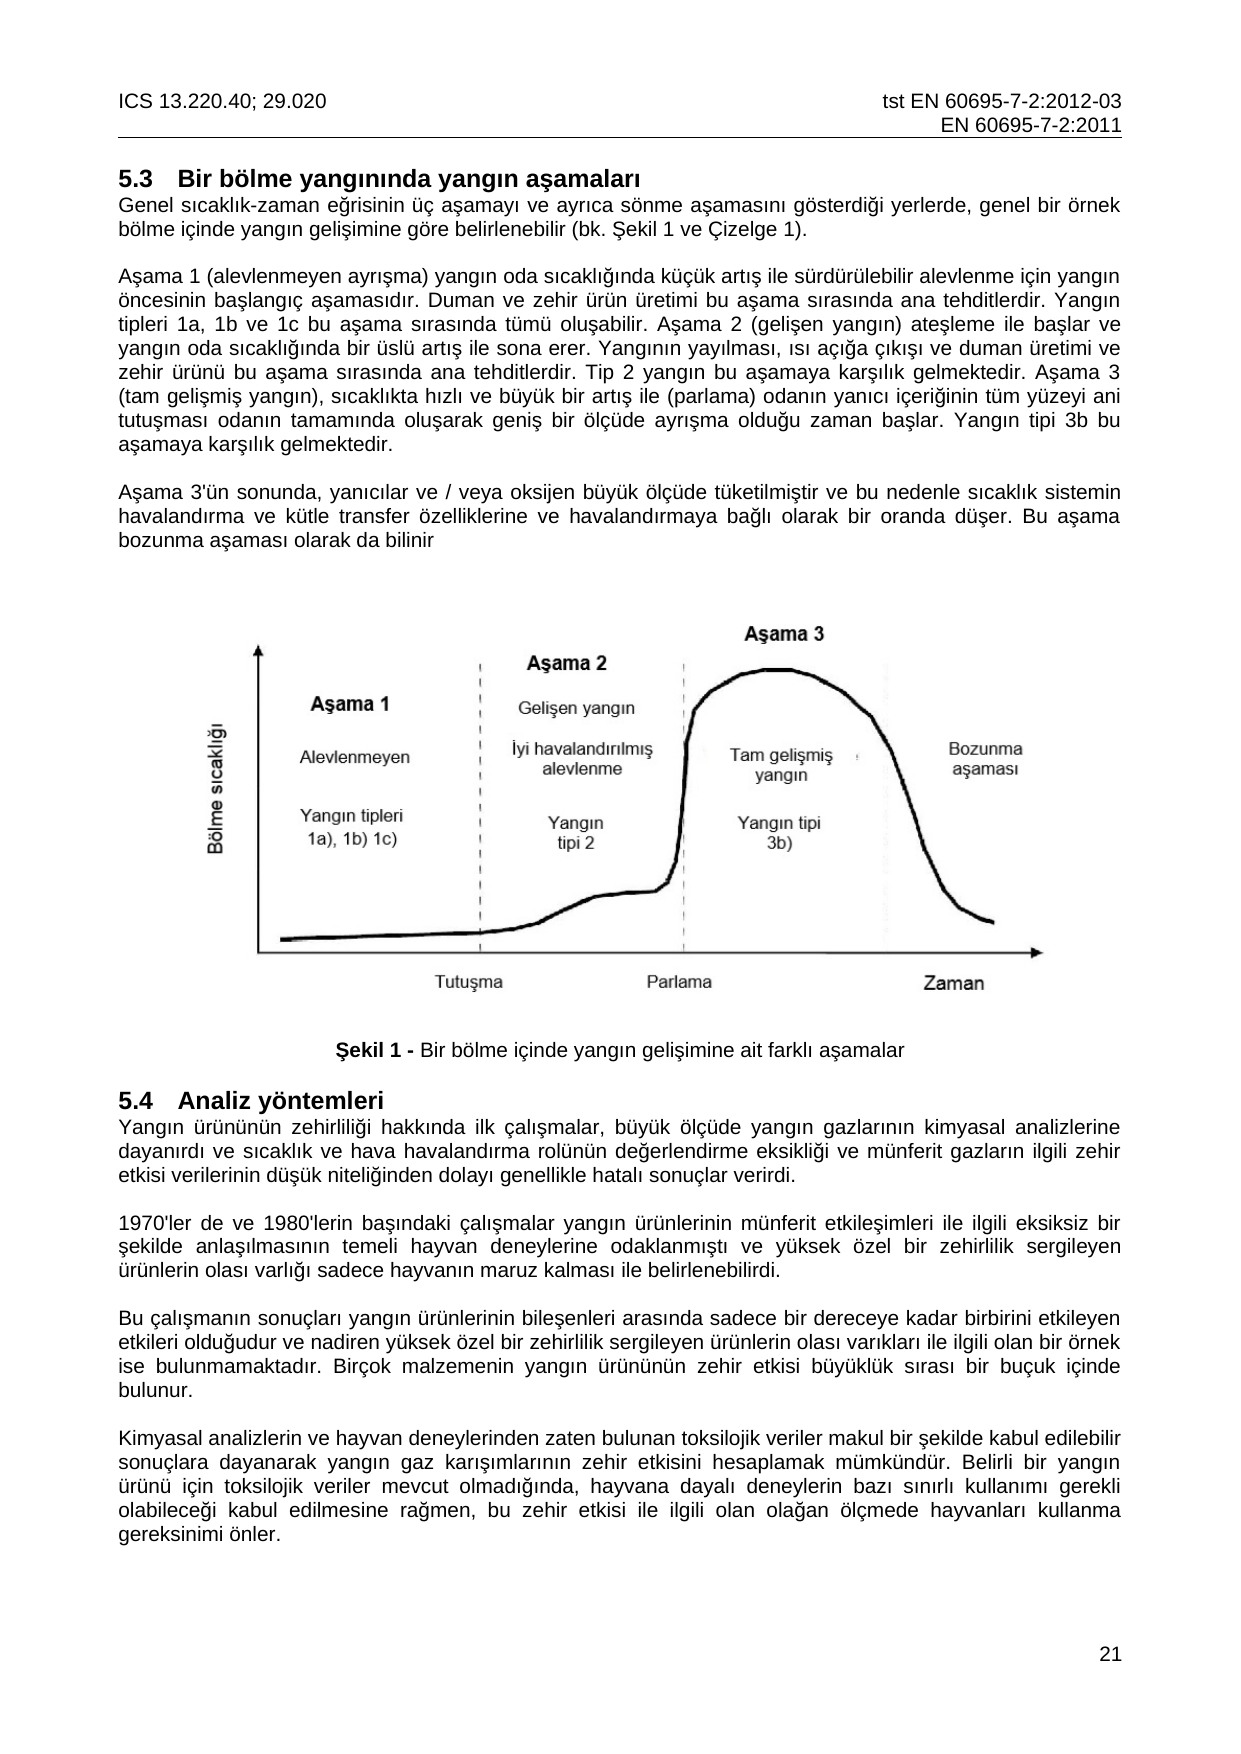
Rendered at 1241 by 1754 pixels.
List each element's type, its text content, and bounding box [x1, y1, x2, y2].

subtitle 5.3 Bir bölme yangınında yangın aşamaları [118, 164, 1122, 192]
picture [181, 599, 1059, 1014]
subtitle 5.4 Analiz yöntemleri [118, 1086, 1122, 1114]
text Yangın ürününün zehirliliği hakkında ilk çalışmalar, büyük ölçüde yangın gazlarının kimyasal analizlerine dayanırdı ve sıcaklık ve hava havalandırma rolünün değerlendirme eksikliği ve münferit gazların ilgili zehir etkisi verilerinin düşük niteliğinden dolayı genellikle hatalı sonuçlar verirdi. [118, 1114, 1122, 1186]
subtitle Şekil 1 - Bir bölme içinde yangın gelişimine ait farklı aşamalar [118, 1038, 1122, 1062]
text Bu çalışmanın sonuçları yangın ürünlerinin bileşenleri arasında sadece bir dereceye kadar birbirini etkileyen etkileri olduğudur ve nadiren yüksek özel bir zehirlilik sergileyen ürünlerin olası varıkları ile ilgili olan bir örnek ise bulunmamaktadır. Birçok malzemenin yangın ürününün zehir etkisi büyüklük sırası bir buçuk içinde bulunur. [118, 1306, 1122, 1402]
text Aşama 1 (alevlenmeyen ayrışma) yangın oda sıcaklığında küçük artış ile sürdürülebilir alevlenme için yangın öncesinin başlangıç aşamasıdır. Duman ve zehir ürün üretimi bu aşama sırasında ana tehditlerdir. Yangın tipleri 1a, 1b ve 1c bu aşama sırasında tümü oluşabilir. Aşama 2 (gelişen yangın) ateşleme ile başlar ve yangın oda sıcaklığında bir üslü artış ile sona erer. Yangının yayılması, ısı açığa çıkışı ve duman üretimi ve zehir ürünü bu aşama sırasında ana tehditlerdir. Tip 2 yangın bu aşamaya karşılık gelmektedir. Aşama 3 (tam gelişmiş yangın), sıcaklıkta hızlı ve büyük bir artış ile (parlama) odanın yanıcı içeriğinin tüm yüzeyi ani tutuşması odanın tamamında oluşarak geniş bir ölçüde ayrışma olduğu zaman başlar. Yangın tipi 3b bu aşamaya karşılık gelmektedir. [118, 264, 1122, 456]
text Kimyasal analizlerin ve hayvan deneylerinden zaten bulunan toksilojik veriler makul bir şekilde kabul edilebilir sonuçlara dayanarak yangın gaz karışımlarının zehir etkisini hesaplamak mümkündür. Belirli bir yangın ürünü için toksilojik veriler mevcut olmadığında, hayvana dayalı deneylerin bazı sınırlı kullanımı gerekli olabileceği kabul edilmesine rağmen, bu zehir etkisi ile ilgili olan olağan ölçmede hayvanları kullanma gereksinimi önler. [118, 1426, 1122, 1546]
text Genel sıcaklık-zaman eğrisinin üç aşamayı ve ayrıca sönme aşamasını gösterdiği yerlerde, genel bir örnek bölme içinde yangın gelişimine göre belirlenebilir (bk. Şekil 1 ve Çizelge 1). [118, 192, 1122, 240]
text 1970'ler de ve 1980'lerin başındaki çalışmalar yangın ürünlerinin münferit etkileşimleri ile ilgili eksiksiz bir şekilde anlaşılmasının temeli hayvan deneylerine odaklanmıştı ve yüksek özel bir zehirlilik sergileyen ürünlerin olası varlığı sadece hayvanın maruz kalması ile belirlenebilirdi. [118, 1210, 1122, 1282]
text Aşama 3'ün sonunda, yanıcılar ve / veya oksijen büyük ölçüde tüketilmiştir ve bu nedenle sıcaklık sistemin havalandırma ve kütle transfer özelliklerine ve havalandırmaya bağlı olarak bir oranda düşer. Bu aşama bozunma aşaması olarak da bilinir [118, 480, 1122, 552]
